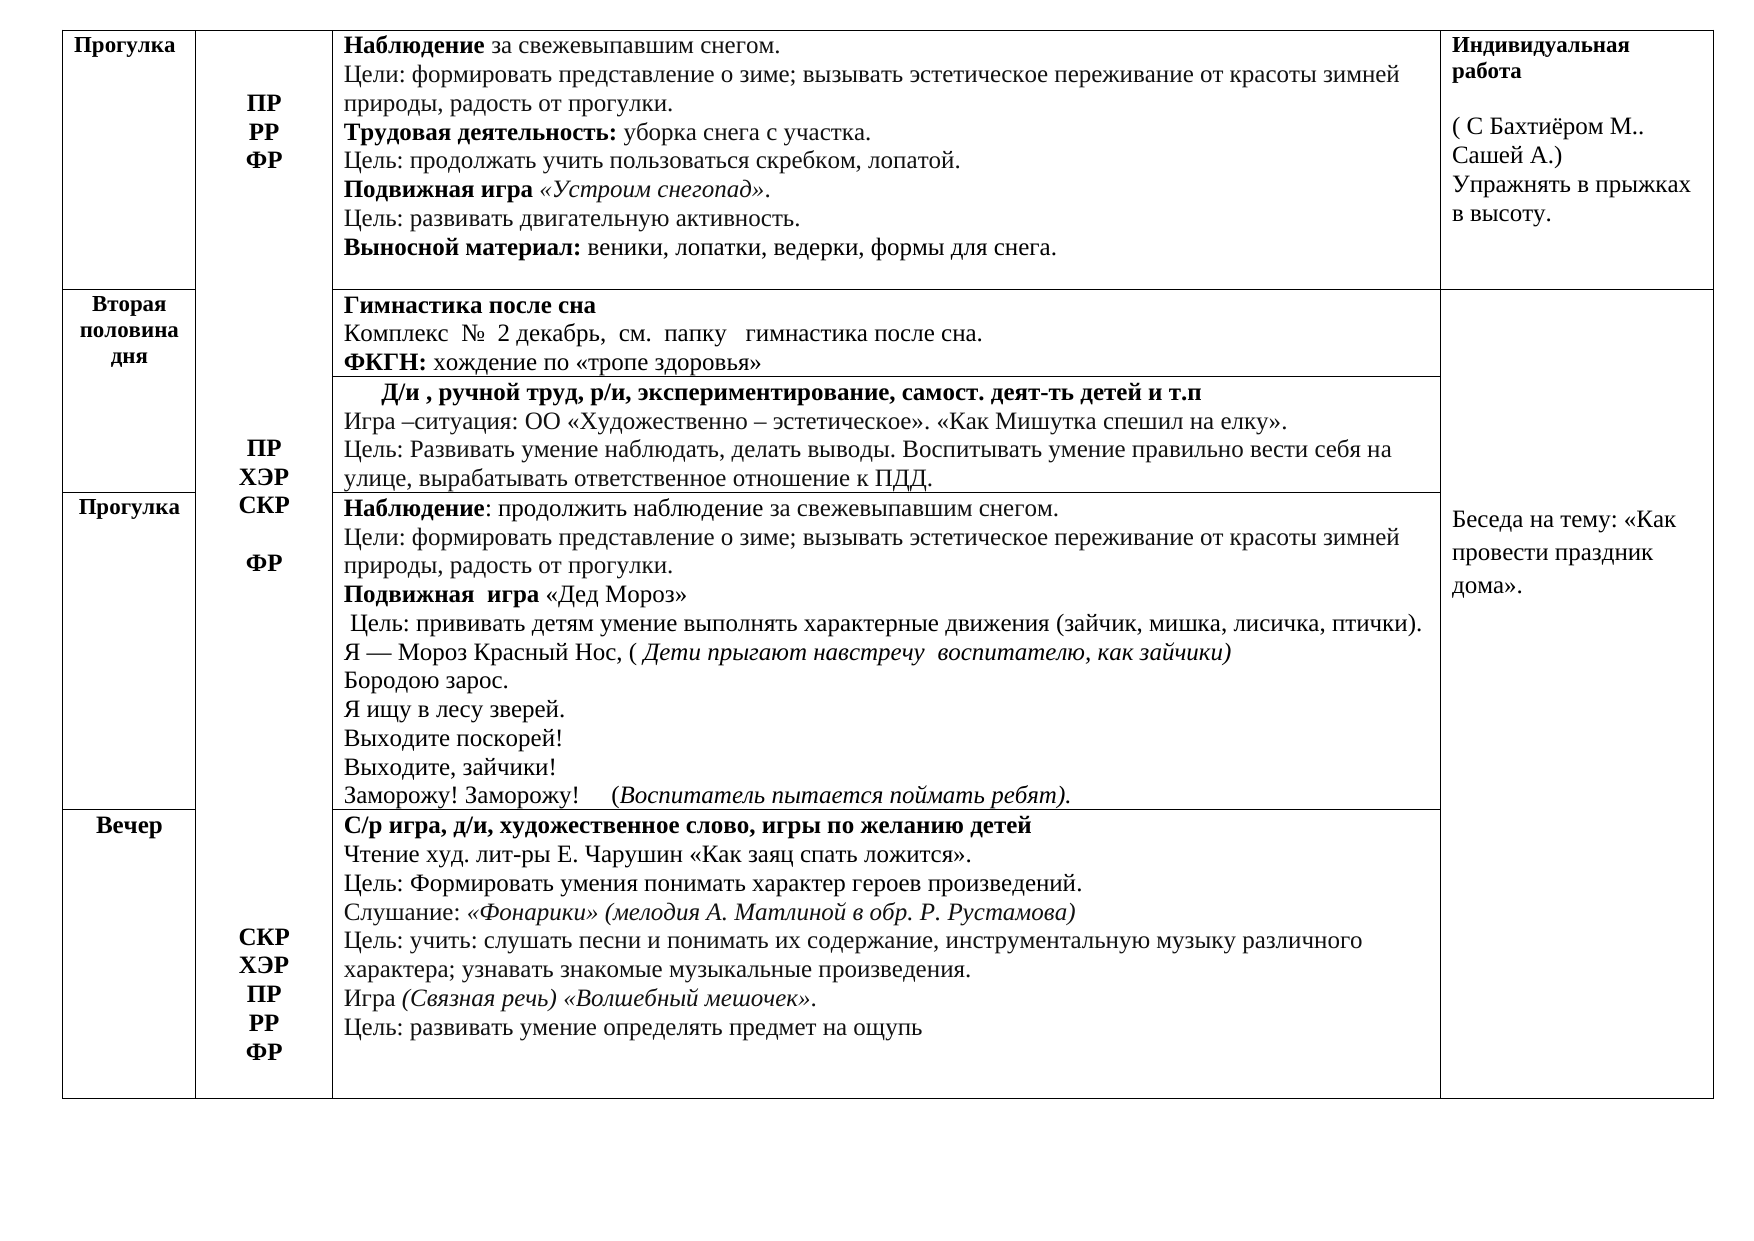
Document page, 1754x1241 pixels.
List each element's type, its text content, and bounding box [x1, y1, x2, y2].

table_cell Прогулка [63, 493, 195, 809]
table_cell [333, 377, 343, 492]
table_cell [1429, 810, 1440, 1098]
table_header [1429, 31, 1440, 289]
table_header ПР РР ФР ПР ХЭР СКР ФР СКР ХЭР ПР РР ФР [196, 31, 332, 1098]
table_cell Вторая половина дня [63, 290, 195, 492]
table_cell Гимнастика после сна Комплекс № 2 декабрь, см. папку гимнастика после сна. ФКГН: хождение по «тропе здоровья» [333, 290, 1440, 376]
table_cell Беседа на тему: «Как провести праздник дома». [1441, 290, 1713, 1098]
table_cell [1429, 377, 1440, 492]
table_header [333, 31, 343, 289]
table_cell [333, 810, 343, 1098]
table_header Прогулка [63, 31, 195, 289]
table_cell Вечер [63, 810, 195, 1098]
table_cell Наблюдение: продолжить наблюдение за свежевыпавшим снегом. Цели: формировать представление о зиме; вызывать эстетическое переживание от красоты зимней природы, радость от прогулки. Подвижная игра «Дед Мороз» Цель: прививать детям умение выполнять характерные движения (зайчик, мишка, лисичка, птички). Я — Мороз Красный Нос, ( Дети прыгают навстречу воспитателю, как зайчики) Бородою зарос. Я ищу в лесу зверей. Выходите поскорей! Выходите, зайчики! Заморожу! Заморожу! (Воспитатель пытается поймать ребят). [333, 493, 1440, 809]
table_header Индивидуальная работа ( С Бахтиёром М.. Сашей А.) Упражнять в прыжках в высоту. [1441, 31, 1713, 289]
